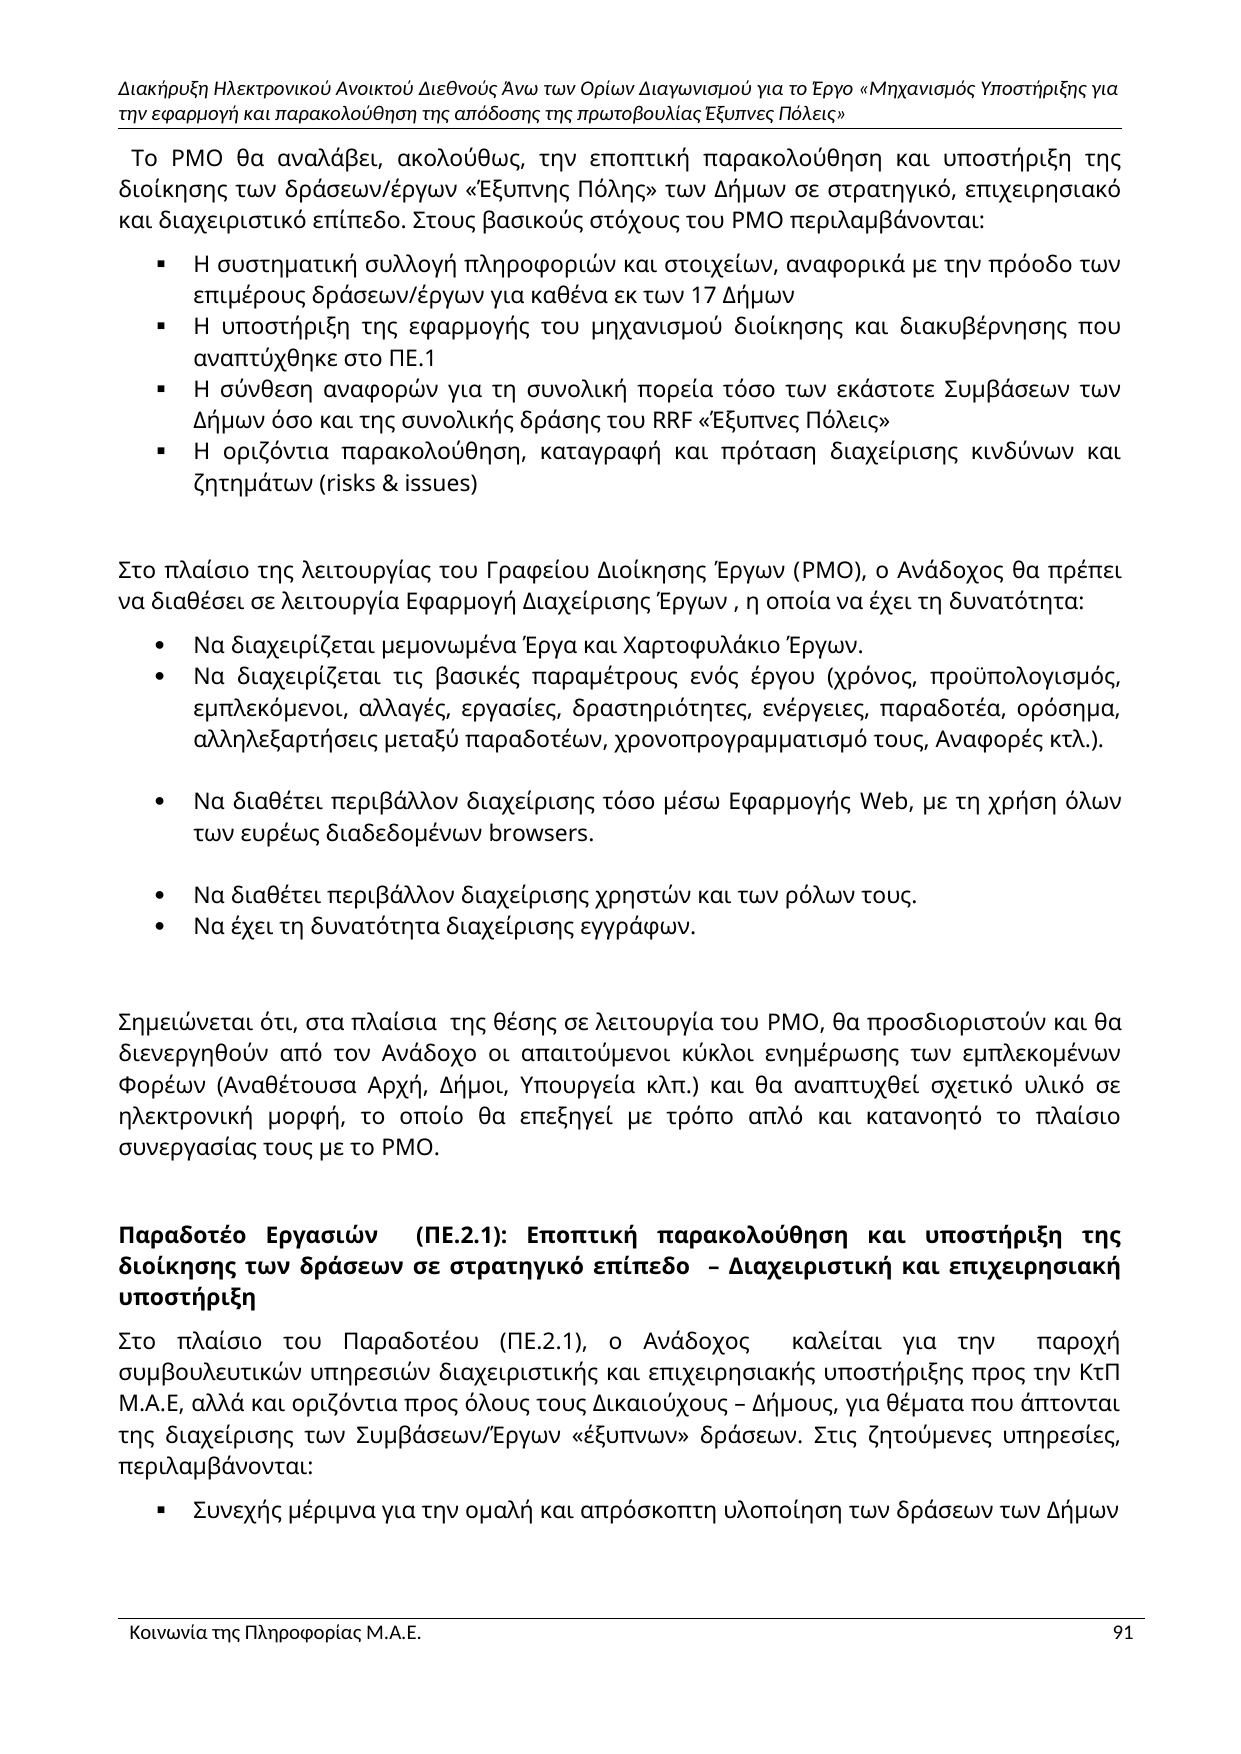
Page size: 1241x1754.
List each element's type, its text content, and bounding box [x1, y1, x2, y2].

list Να διαθέτει περιβάλλον διαχείρισης χρηστών και των ρόλων τους. [156, 879, 1122, 910]
list Η συστηματική συλλογή πληροφοριών και στοιχείων, αναφορικά με την πρόοδο των επιμέρους δράσεων/έργων για καθένα εκ των 17 Δήμων [156, 248, 1122, 310]
list Να διαχειρίζεται μεμονωμένα Έργα και Χαρτοφυλάκιο Έργων. [156, 629, 1122, 660]
text Στο πλαίσιο της λειτουργίας του Γραφείου Διοίκησης Έργων (PMO), ο Ανάδοχος θα πρέπει να διαθέσει σε λειτουργία Εφαρμογή Διαχείρισης Έργων , η οποία να έχει τη δυνατότητα: [118, 554, 1122, 616]
list Να διαθέτει περιβάλλον διαχείρισης τόσο μέσω Εφαρμογής Web, με τη χρήση όλων των ευρέως διαδεδομένων browsers. [156, 785, 1122, 848]
text Σημειώνεται ότι, στα πλαίσια της θέσης σε λειτουργία του PMO, θα προσδιοριστούν και θα διενεργηθούν από τον Ανάδοχο οι απαιτούμενοι κύκλοι ενημέρωσης των εμπλεκομένων Φορέων (Αναθέτουσα Αρχή, Δήμοι, Υπουργεία κλπ.) και θα αναπτυχθεί σχετικό υλικό σε ηλεκτρονική μορφή, το οποίο θα επεξηγεί με τρόπο απλό και κατανοητό το πλαίσιο συνεργασίας τους με το PMO. [118, 1006, 1122, 1162]
list Να διαχειρίζεται τις βασικές παραμέτρους ενός έργου (χρόνος, προϋπολογισμός, εμπλεκόμενοι, αλλαγές, εργασίες, δραστηριότητες, ενέργειες, παραδοτέα, ορόσημα, αλληλεξαρτήσεις μεταξύ παραδοτέων, χρονοπρογραμματισμό τους, Αναφορές κτλ.). [156, 660, 1122, 754]
text Tο PMO θα αναλάβει, ακολούθως, την εποπτική παρακολούθηση και υποστήριξη της διοίκησης των δράσεων/έργων «Έξυπνης Πόλης» των Δήμων σε στρατηγικό, επιχειρησιακό και διαχειριστικό επίπεδο. Στους βασικούς στόχους του PMO περιλαμβάνονται: [118, 141, 1122, 235]
list Η υποστήριξη της εφαρμογής του μηχανισμού διοίκησης και διακυβέρνησης που αναπτύχθηκε στο ΠΕ.1 [156, 310, 1122, 373]
text Στο πλαίσιο του Παραδοτέου (ΠΕ.2.1), ο Ανάδοχος καλείται για την παροχή συμβουλευτικών υπηρεσιών διαχειριστικής και επιχειρησιακής υποστήριξης προς την ΚτΠ Μ.Α.Ε, αλλά και οριζόντια προς όλους τους Δικαιούχους – Δήμους, για θέματα που άπτονται της διαχείρισης των Συμβάσεων/Έργων «έξυπνων» δράσεων. Στις ζητούμενες υπηρεσίες, περιλαμβάνονται: [118, 1325, 1122, 1481]
text Παραδοτέο Εργασιών (ΠΕ.2.1): Εποπτική παρακολούθηση και υποστήριξη της διοίκησης των δράσεων σε στρατηγικό επίπεδο – Διαχειριστική και επιχειρησιακή υποστήριξη [118, 1218, 1122, 1312]
list Η οριζόντια παρακολούθηση, καταγραφή και πρόταση διαχείρισης κινδύνων και ζητημάτων (risks & issues) [156, 435, 1122, 498]
list Να έχει τη δυνατότητα διαχείρισης εγγράφων. [156, 910, 1122, 941]
list Συνεχής μέριμνα για την ομαλή και απρόσκοπτη υλοποίηση των δράσεων των Δήμων [156, 1493, 1122, 1525]
list Η σύνθεση αναφορών για τη συνολική πορεία τόσο των εκάστοτε Συμβάσεων των Δήμων όσο και της συνολικής δράσης του RRF «Έξυπνες Πόλεις» [156, 373, 1122, 435]
